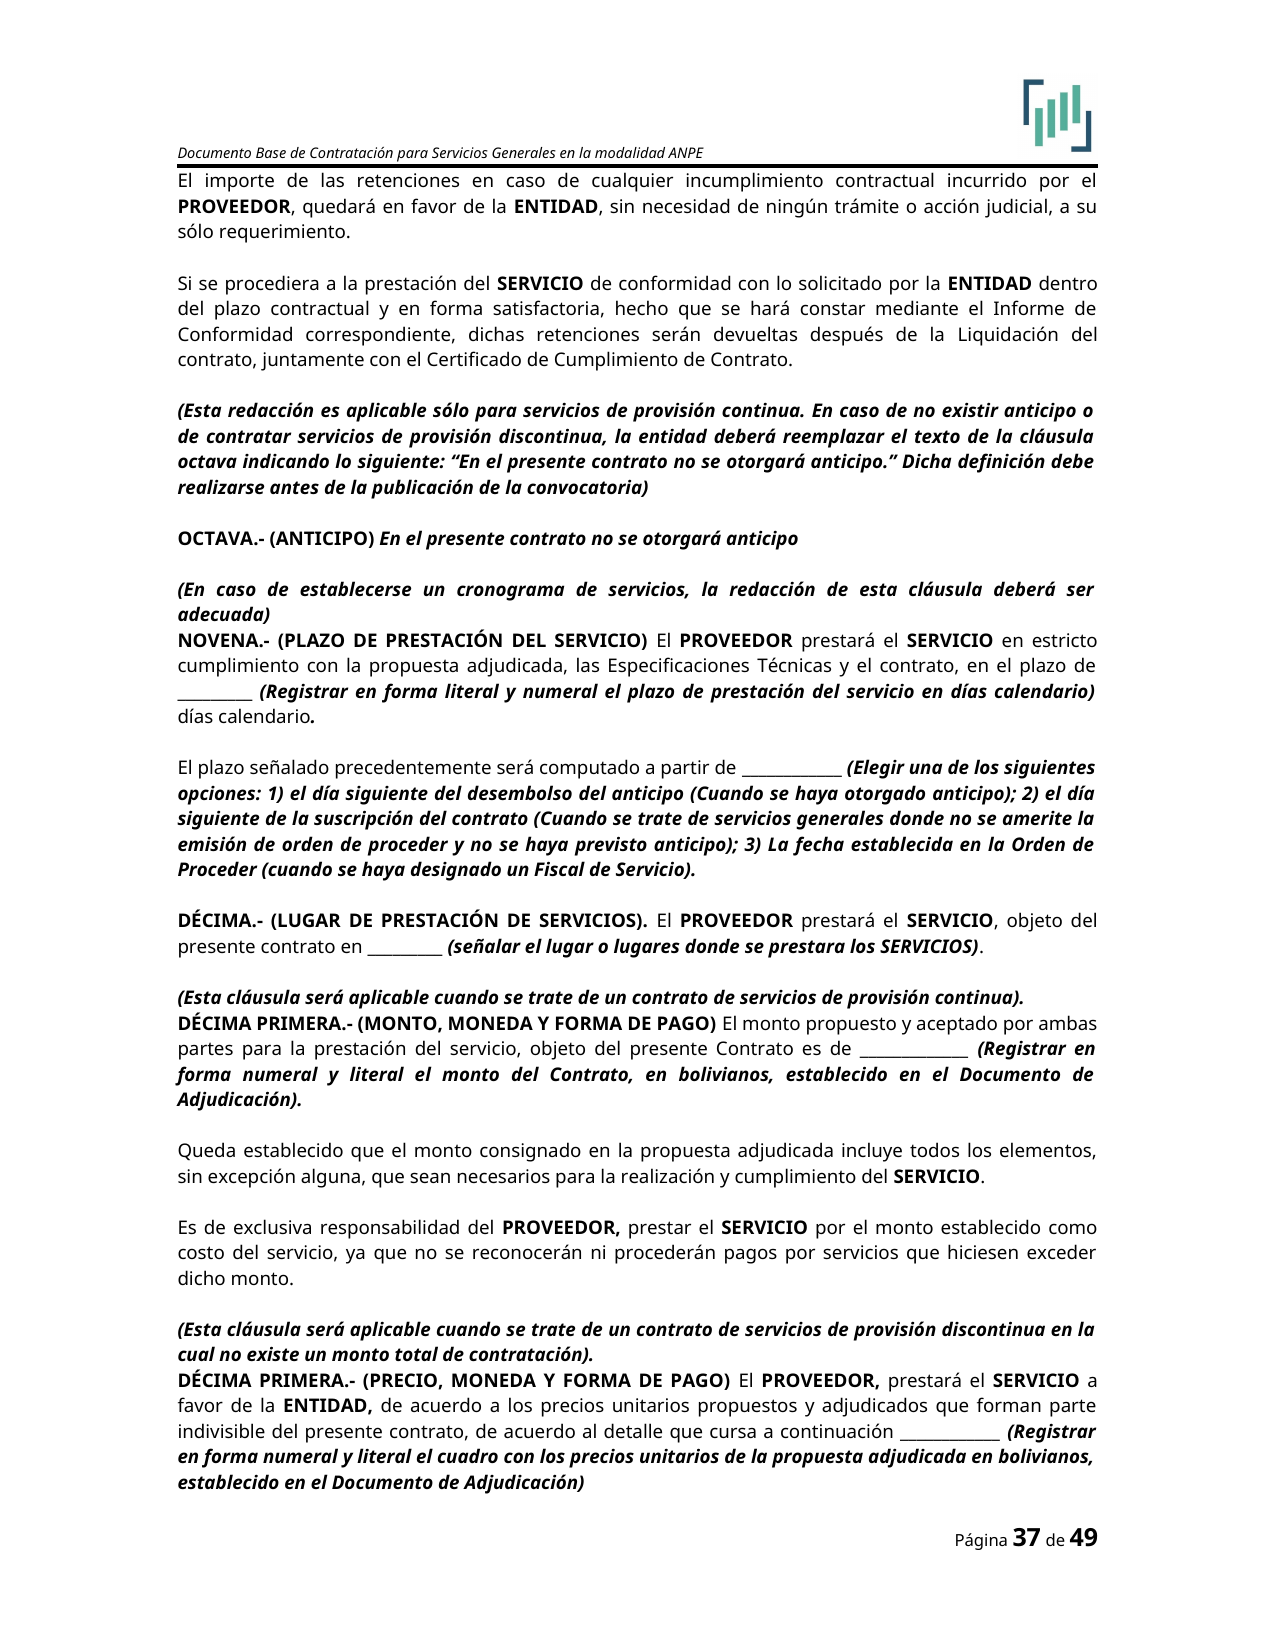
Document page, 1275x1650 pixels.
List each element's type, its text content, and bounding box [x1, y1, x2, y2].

text OCTAVA.- (ANTICIPO) En el presente contrato no se otorgará anticipo [177, 525, 1098, 551]
text (Esta cláusula será aplicable cuando se trate de un contrato de servicios de provisión discontinua en la cual no existe un monto total de contratación). [177, 1316, 1098, 1367]
text Si se procediera a la prestación del SERVICIO de conformidad con lo solicitado por la ENTIDAD dentro del plazo contractual y en forma satisfactoria, hecho que se hará constar mediante el Informe de Conformidad correspondiente, dichas retenciones serán devueltas después de la Liquidación del contrato, juntamente con el Certificado de Cumplimiento de Contrato. [177, 270, 1098, 372]
text (Esta redacción es aplicable sólo para servicios de provisión continua. En caso de no existir anticipo o de contratar servicios de provisión discontinua, la entidad deberá reemplazar el texto de la cláusula octava indicando lo siguiente: “En el presente contrato no se otorgará anticipo.” Dicha definición debe realizarse antes de la publicación de la convocatoria) [177, 397, 1098, 499]
text El plazo señalado precedentemente será computado a partir de ____________ (Elegir una de los siguientes opciones: 1) el día siguiente del desembolso del anticipo (Cuando se haya otorgado anticipo); 2) el día siguiente de la suscripción del contrato (Cuando se trate de servicios generales donde no se amerite la emisión de orden de proceder y no se haya previsto anticipo); 3) La fecha establecida en la Orden de Proceder (cuando se haya designado un Fiscal de Servicio). [177, 755, 1098, 882]
text Queda establecido que el monto consignado en la propuesta adjudicada incluye todos los elementos, sin excepción alguna, que sean necesarios para la realización y cumplimiento del SERVICIO. [177, 1137, 1098, 1188]
text DÉCIMA.- (LUGAR DE PRESTACIÓN DE SERVICIOS). El PROVEEDOR prestará el SERVICIO, objeto del presente contrato en _________ (señalar el lugar o lugares donde se prestara los SERVICIOS). [177, 908, 1098, 959]
text DÉCIMA PRIMERA.- (MONTO, MONEDA Y FORMA DE PAGO) El monto propuesto y aceptado por ambas partes para la prestación del servicio, objeto del presente Contrato es de _____________ (Registrar en forma numeral y literal el monto del Contrato, en bolivianos, establecido en el Documento de Adjudicación). [177, 1010, 1098, 1112]
text NOVENA.- (PLAZO DE PRESTACIÓN DEL SERVICIO) El PROVEEDOR prestará el SERVICIO en estricto cumplimiento con la propuesta adjudicada, las Especificaciones Técnicas y el contrato, en el plazo de _________ (Registrar en forma literal y numeral el plazo de prestación del servicio en días calendario) días calendario. [177, 627, 1098, 729]
text DÉCIMA PRIMERA.- (PRECIO, MONEDA Y FORMA DE PAGO) El PROVEEDOR, prestará el SERVICIO a favor de la ENTIDAD, de acuerdo a los precios unitarios propuestos y adjudicados que forman parte indivisible del presente contrato, de acuerdo al detalle que cursa a continuación ____________ (Registrar en forma numeral y literal el cuadro con los precios unitarios de la propuesta adjudicada en bolivianos, establecido en el Documento de Adjudicación) [177, 1367, 1098, 1495]
picture [1017, 73, 1098, 159]
text Es de exclusiva responsabilidad del PROVEEDOR, prestar el SERVICIO por el monto establecido como costo del servicio, ya que no se reconocerán ni procederán pagos por servicios que hiciesen exceder dicho monto. [177, 1214, 1098, 1291]
text El importe de las retenciones en caso de cualquier incumplimiento contractual incurrido por el PROVEEDOR, quedará en favor de la ENTIDAD, sin necesidad de ningún trámite o acción judicial, a su sólo requerimiento. [177, 168, 1098, 244]
text (En caso de establecerse un cronograma de servicios, la redacción de esta cláusula deberá ser adecuada) [177, 576, 1098, 627]
text (Esta cláusula será aplicable cuando se trate de un contrato de servicios de provisión continua). [177, 984, 1098, 1010]
